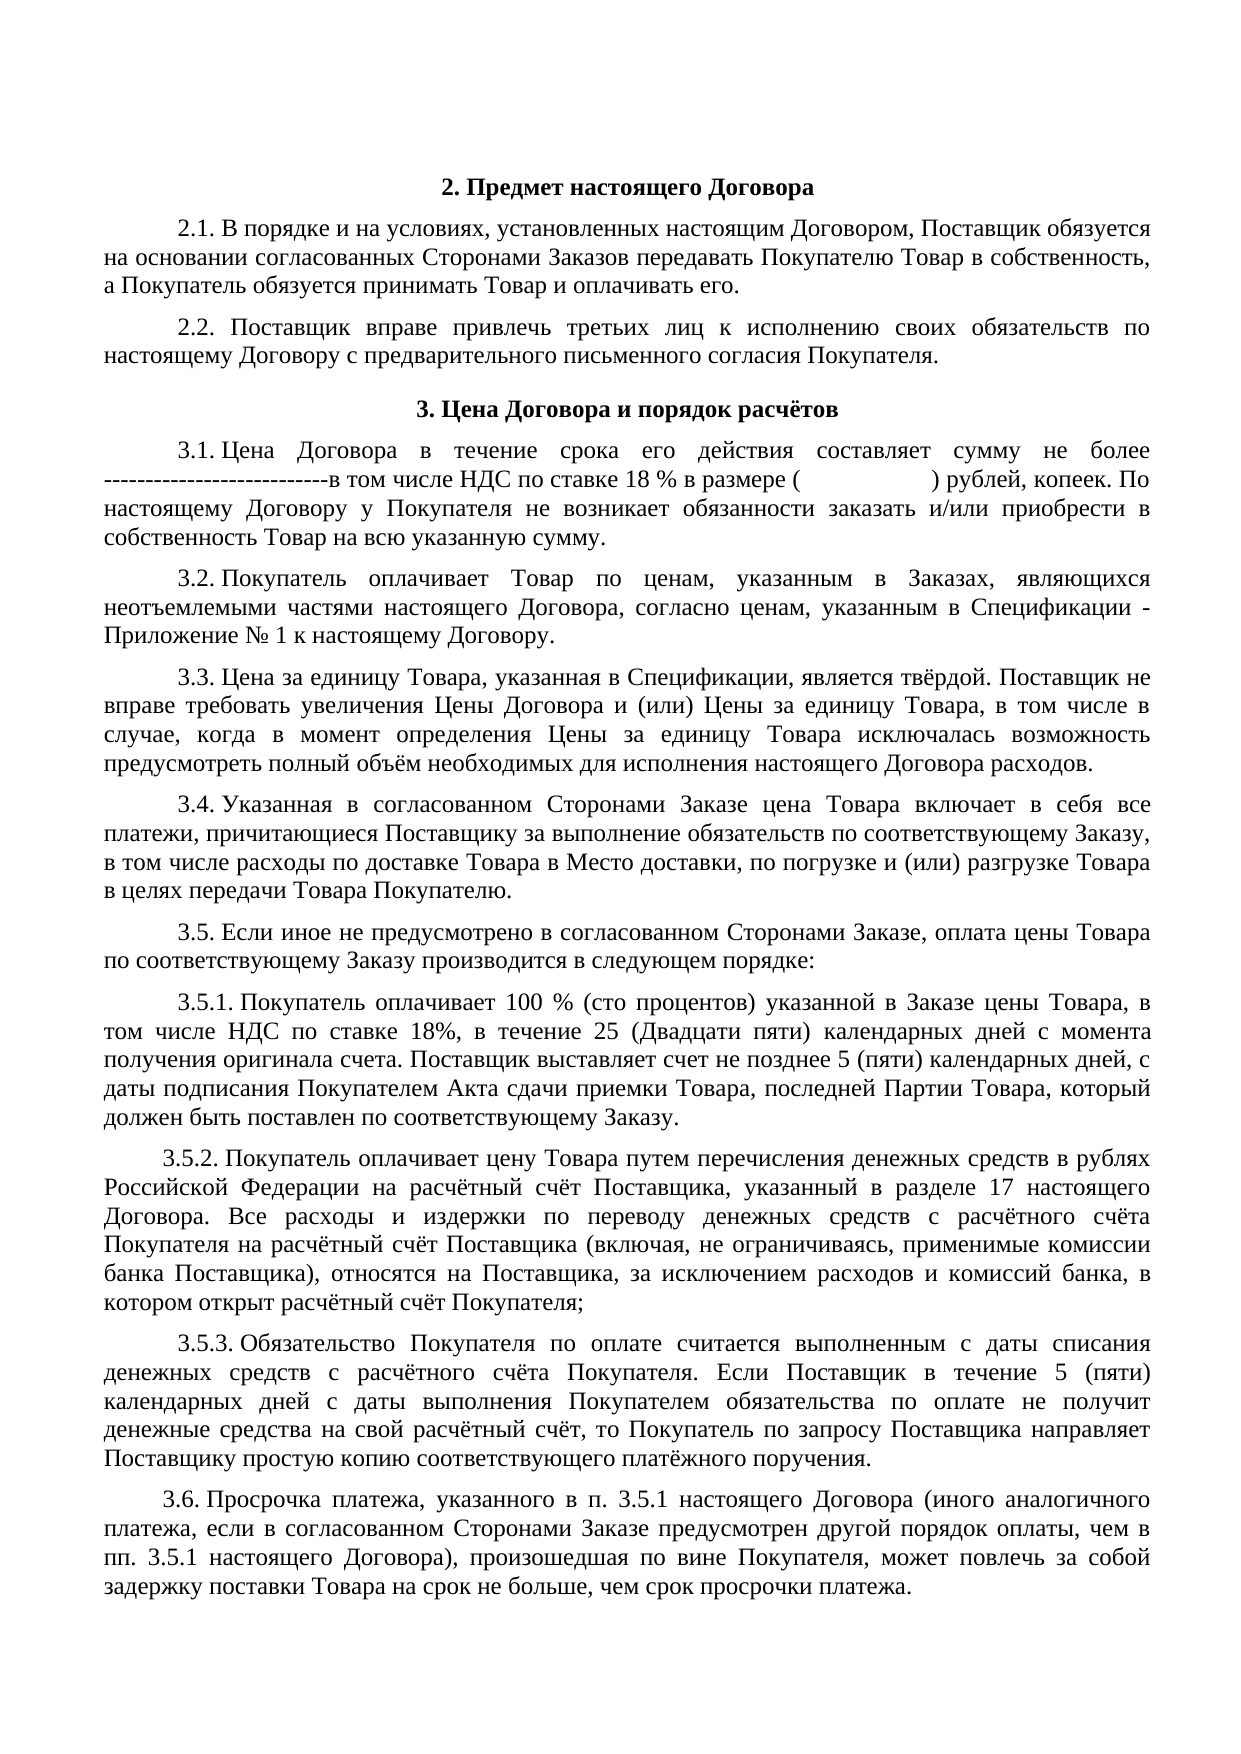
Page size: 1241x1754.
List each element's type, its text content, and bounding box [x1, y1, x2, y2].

list Покупатель оплачивает 100 % (сто процентов) указанной в Заказе цены Товара, в том числе НДС по ставке 18%, в течение 25 (Двадцати пяти) календарных дней с момента получения оригинала счета. Поставщик выставляет счет не позднее 5 (пяти) календарных дней, с даты подписания Покупателем Акта сдачи приемки Товара, последней Партии Товара, который должен быть поставлен по соответствующему Заказу. [103, 987, 1152, 1131]
list Указанная в согласованном Сторонами Заказе цена Товара включает в себя все платежи, причитающиеся Поставщику за выполнение обязательств по соответствующему Заказу, в том числе расходы по доставке Товара в Место доставки, по погрузке и (или) разгрузке Товара в целях передачи Товара Покупателю. [103, 789, 1152, 904]
list Цена Договора в течение срока его действия составляет сумму не более ---------------------------в том числе НДС по ставке 18 % в размере ( ) рублей, копеек. По настоящему Договору у Покупателя не возникает обязанности заказать и/или приобрести в собственность Товар на всю указанную сумму. [103, 436, 1152, 551]
list Просрочка платежа, указанного в п. 3.5.1 настоящего Договора (иного аналогичного платежа, если в согласованном Сторонами Заказе предусмотрен другой порядок оплаты, чем в пп. 3.5.1 настоящего Договора), произошедшая по вине Покупателя, может повлечь за собой задержку поставки Товара на срок не больше, чем срок просрочки платежа. [103, 1484, 1152, 1599]
list Цена Договора и порядок расчётов [103, 394, 1152, 423]
list В порядке и на условиях, установленных настоящим Договором, Поставщик обязуется на основании согласованных Сторонами Заказов передавать Покупателю Товар в собственность, а Покупатель обязуется принимать Товар и оплачивать его. [103, 213, 1152, 299]
list Покупатель оплачивает Товар по ценам, указанным в Заказах, являющихся неотъемлемыми частями настоящего Договора, согласно ценам, указанным в Спецификации - Приложение № 1 к настоящему Договору. [103, 563, 1152, 649]
list Покупатель оплачивает цену Товара путем перечисления денежных средств в рублях Российской Федерации на расчётный счёт Поставщика, указанный в разделе 17 настоящего Договора. Все расходы и издержки по переводу денежных средств с расчётного счёта Покупателя на расчётный счёт Поставщика (включая, не ограничиваясь, применимые комиссии банка Поставщика), относятся на Поставщика, за исключением расходов и комиссий банка, в котором открыт расчётный счёт Покупателя; [103, 1143, 1152, 1316]
list Цена за единицу Товара, указанная в Спецификации, является твёрдой. Поставщик не вправе требовать увеличения Цены Договора и (или) Цены за единицу Товара, в том числе в случае, когда в момент определения Цены за единицу Товара исключалась возможность предусмотреть полный объём необходимых для исполнения настоящего Договора расходов. [103, 662, 1152, 777]
text 2.2. Поставщик вправе привлечь третьих лиц к исполнению своих обязательств по настоящему Договору с предварительного письменного согласия Покупателя. [103, 312, 1152, 369]
list Предмет настоящего Договора [103, 172, 1152, 201]
list Обязательство Покупателя по оплате считается выполненным с даты списания денежных средств с расчётного счёта Покупателя. Если Поставщик в течение 5 (пяти) календарных дней с даты выполнения Покупателем обязательства по оплате не получит денежные средства на свой расчётный счёт, то Покупатель по запросу Поставщика направляет Поставщику простую копию соответствующего платёжного поручения. [103, 1328, 1152, 1472]
list Если иное не предусмотрено в согласованном Сторонами Заказе, оплата цены Товара по соответствующему Заказу производится в следующем порядке: [103, 917, 1152, 974]
